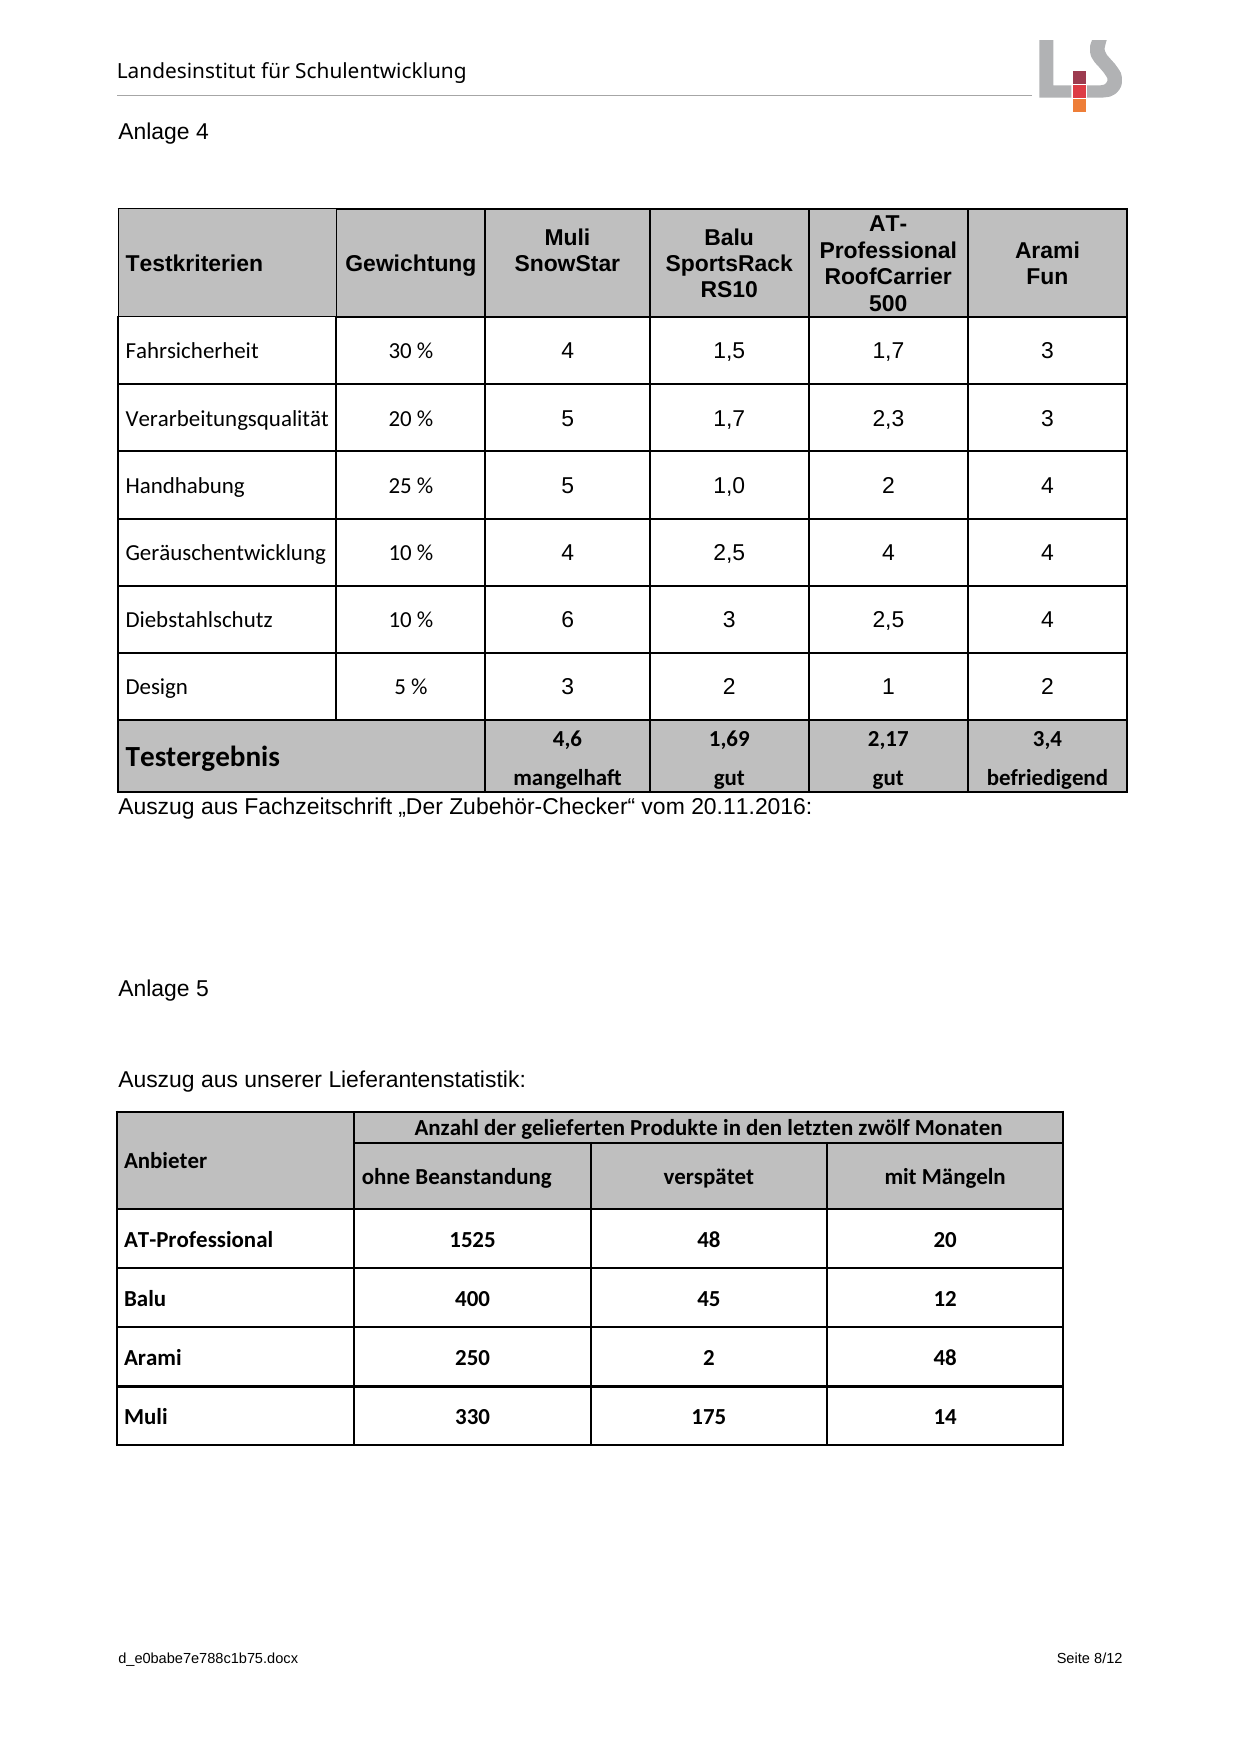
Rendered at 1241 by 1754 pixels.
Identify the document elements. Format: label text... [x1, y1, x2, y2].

table_cell 175 [592, 1388, 826, 1444]
table_cell 30 % [337, 318, 484, 383]
table_cell Balu [118, 1269, 353, 1326]
table_cell 20 % [337, 385, 484, 450]
table_header Testkriterien [119, 209, 336, 316]
table_cell Diebstahlschutz [119, 587, 335, 652]
table_cell 400 [355, 1269, 590, 1326]
table_cell 3 [969, 385, 1126, 450]
table_cell [336, 721, 484, 791]
table_cell 4,6 [486, 721, 649, 755]
text Auszug aus Fachzeitschrift „Der Zubehör-Checker“ vom 20.11.2016: [118, 793, 1122, 819]
table_cell 6 [486, 587, 649, 652]
table_cell 4 [969, 520, 1126, 584]
table_cell 1,5 [651, 318, 808, 383]
table_cell 5 % [337, 654, 484, 719]
table_cell gut [651, 755, 808, 791]
table_cell 330 [355, 1388, 590, 1444]
table_header Anbieter [118, 1113, 353, 1208]
table_cell Geräuschentwicklung [119, 520, 335, 584]
table_cell Arami [118, 1328, 353, 1385]
text Anlage 4 [118, 118, 1122, 144]
table_cell 4 [810, 520, 967, 584]
table_header Muli SnowStar [486, 210, 649, 316]
table_cell 3,4 [969, 721, 1126, 755]
table_cell 14 [828, 1388, 1062, 1444]
table_cell 3 [486, 654, 649, 719]
table_cell 250 [355, 1328, 590, 1385]
table_cell 2 [592, 1328, 826, 1385]
text Anlage 5 [118, 975, 1122, 1002]
table_cell 48 [828, 1328, 1062, 1385]
table_cell 2,5 [810, 587, 967, 652]
table_cell 5 [486, 385, 649, 450]
table_cell 4 [969, 587, 1126, 652]
table_cell ohne Beanstandung [355, 1144, 590, 1208]
table_cell verspätet [592, 1144, 826, 1208]
table_cell 20 [828, 1210, 1062, 1267]
table_cell 10 % [337, 520, 484, 584]
table_cell 2 [810, 452, 967, 517]
table_cell 1,7 [810, 318, 967, 383]
table_cell Design [119, 654, 335, 719]
table_cell 25 % [337, 452, 484, 517]
table_cell 45 [592, 1269, 826, 1326]
table_cell 4 [969, 452, 1126, 517]
table_cell 1,69 [651, 721, 808, 755]
table_cell 2,3 [810, 385, 967, 450]
table_cell AT-Professional [118, 1210, 353, 1267]
table_cell 3 [969, 318, 1126, 383]
table_cell 48 [592, 1210, 826, 1267]
table_cell 10 % [337, 587, 484, 652]
table_cell Muli [118, 1388, 353, 1444]
table_cell 2 [969, 654, 1126, 719]
table_cell mangelhaft [486, 755, 649, 791]
table_cell Fahrsicherheit [119, 317, 335, 383]
table_cell 2,17 [810, 721, 967, 755]
table_cell 5 [486, 452, 649, 517]
table_cell 2 [651, 654, 808, 719]
table_cell Testergebnis [119, 721, 336, 791]
table_cell 3 [651, 587, 808, 652]
table_cell 2,5 [651, 520, 808, 584]
table_cell gut [810, 755, 967, 791]
table_cell Handhabung [119, 452, 335, 517]
table_header Anzahl der gelieferten Produkte in den letzten zwölf Monaten [355, 1113, 1062, 1142]
table_cell 1 [810, 654, 967, 719]
table_cell 4 [486, 318, 649, 383]
table_cell 4 [486, 520, 649, 584]
table_header AT-Professional RoofCarrier 500 [810, 210, 967, 316]
table_header Arami Fun [969, 210, 1126, 316]
table_cell Verarbeitungsqualität [119, 385, 335, 450]
table_cell 1,0 [651, 452, 808, 517]
table_header Gewichtung [337, 210, 484, 316]
table_header Balu SportsRack RS10 [651, 210, 808, 316]
table_cell 1,7 [651, 385, 808, 450]
table_cell 12 [828, 1269, 1062, 1326]
text Auszug aus unserer Lieferantenstatistik: [118, 1066, 1122, 1092]
table_cell befriedigend [969, 755, 1126, 791]
table_cell mit Mängeln [828, 1144, 1062, 1208]
table_cell 1525 [355, 1210, 590, 1267]
